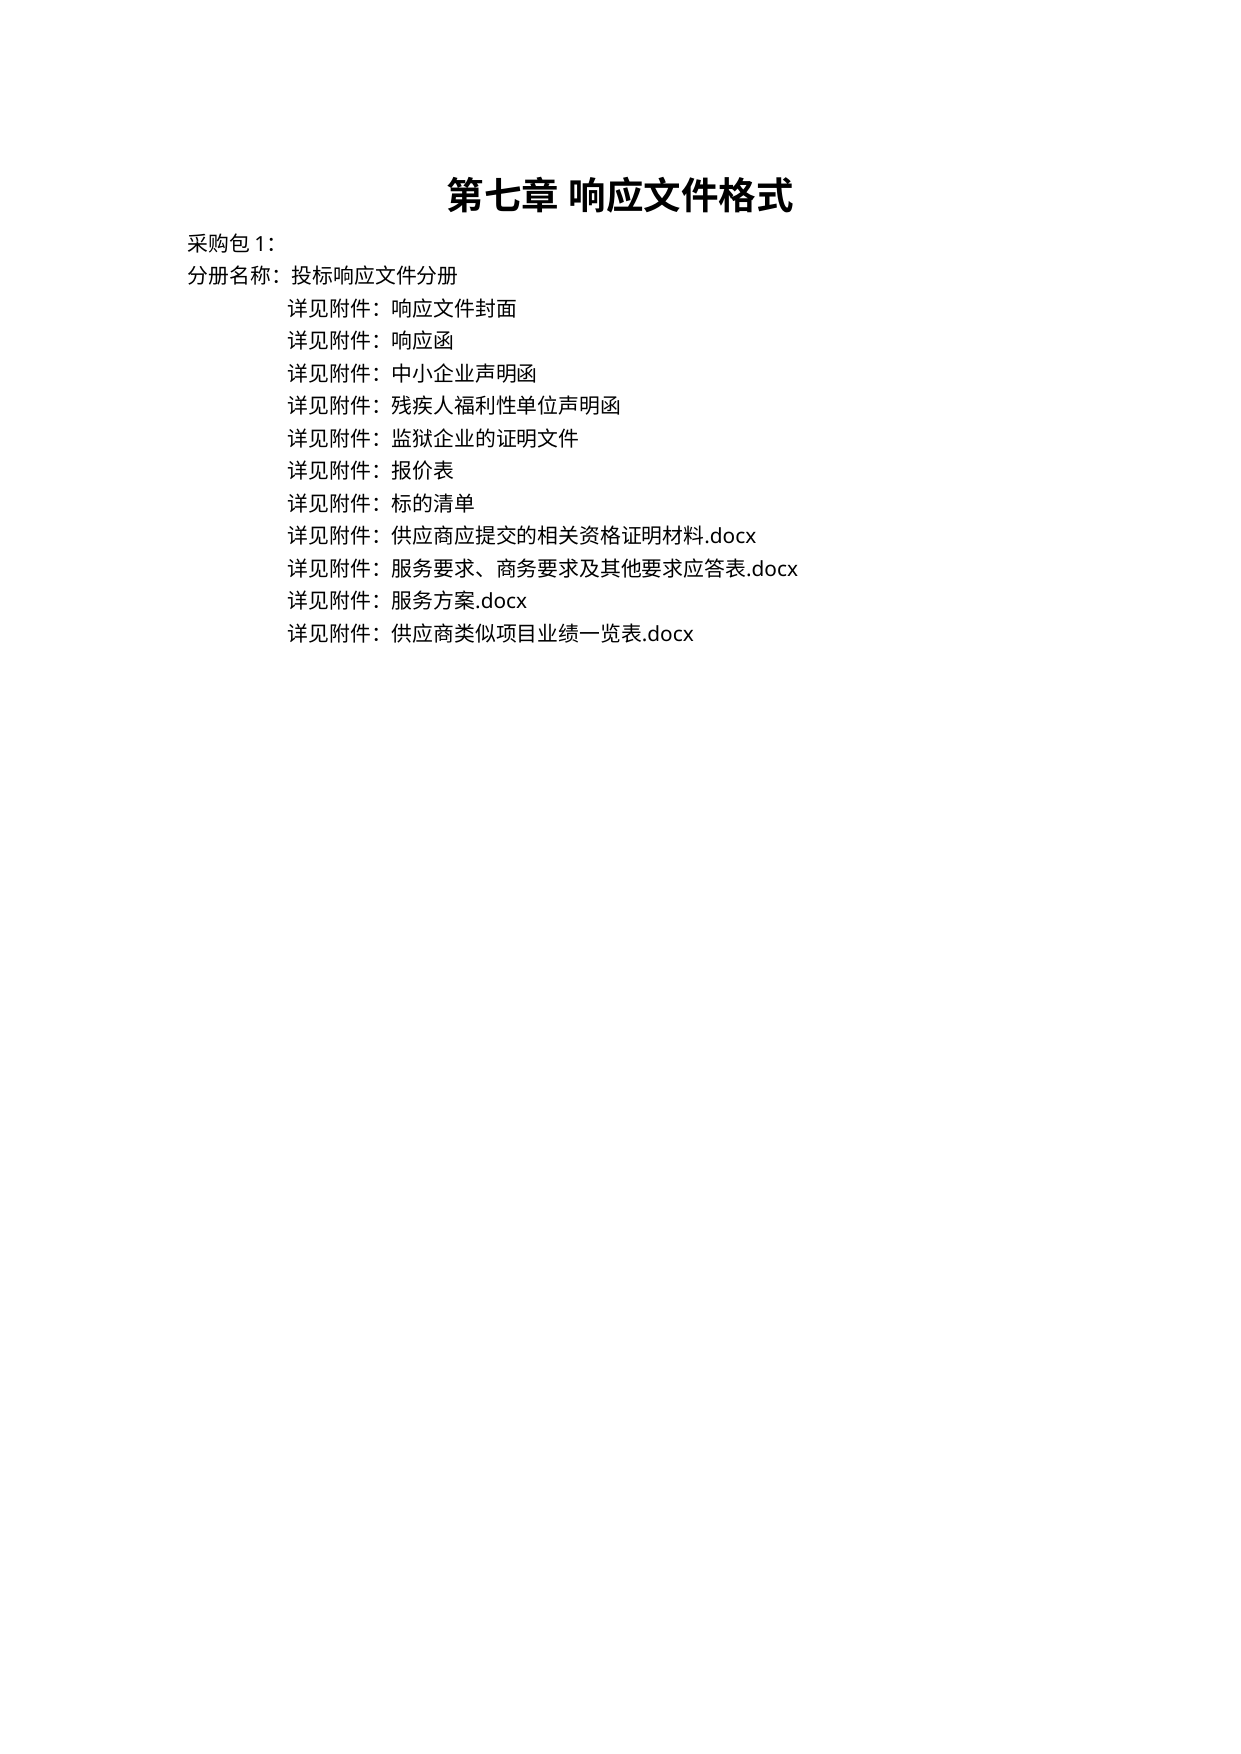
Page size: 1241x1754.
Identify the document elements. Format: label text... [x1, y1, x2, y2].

text 采购包1： [187, 227, 1053, 259]
text 分册名称：投标响应文件分册 [187, 259, 1053, 292]
text 详见附件：监狱企业的证明文件 [187, 422, 1053, 454]
text 详见附件：服务方案.docx [187, 584, 1053, 617]
text 详见附件：残疾人福利性单位声明函 [187, 389, 1053, 422]
text 详见附件：响应函 [187, 324, 1053, 357]
text 第七章 响应文件格式 [187, 162, 1053, 227]
text 详见附件：响应文件封面 [187, 292, 1053, 324]
text 详见附件：报价表 [187, 454, 1053, 487]
text 详见附件：中小企业声明函 [187, 357, 1053, 389]
text 详见附件：供应商应提交的相关资格证明材料.docx [187, 519, 1053, 552]
text 详见附件：服务要求、商务要求及其他要求应答表.docx [187, 552, 1053, 584]
text 详见附件：标的清单 [187, 487, 1053, 519]
text 详见附件：供应商类似项目业绩一览表.docx [187, 617, 1053, 649]
